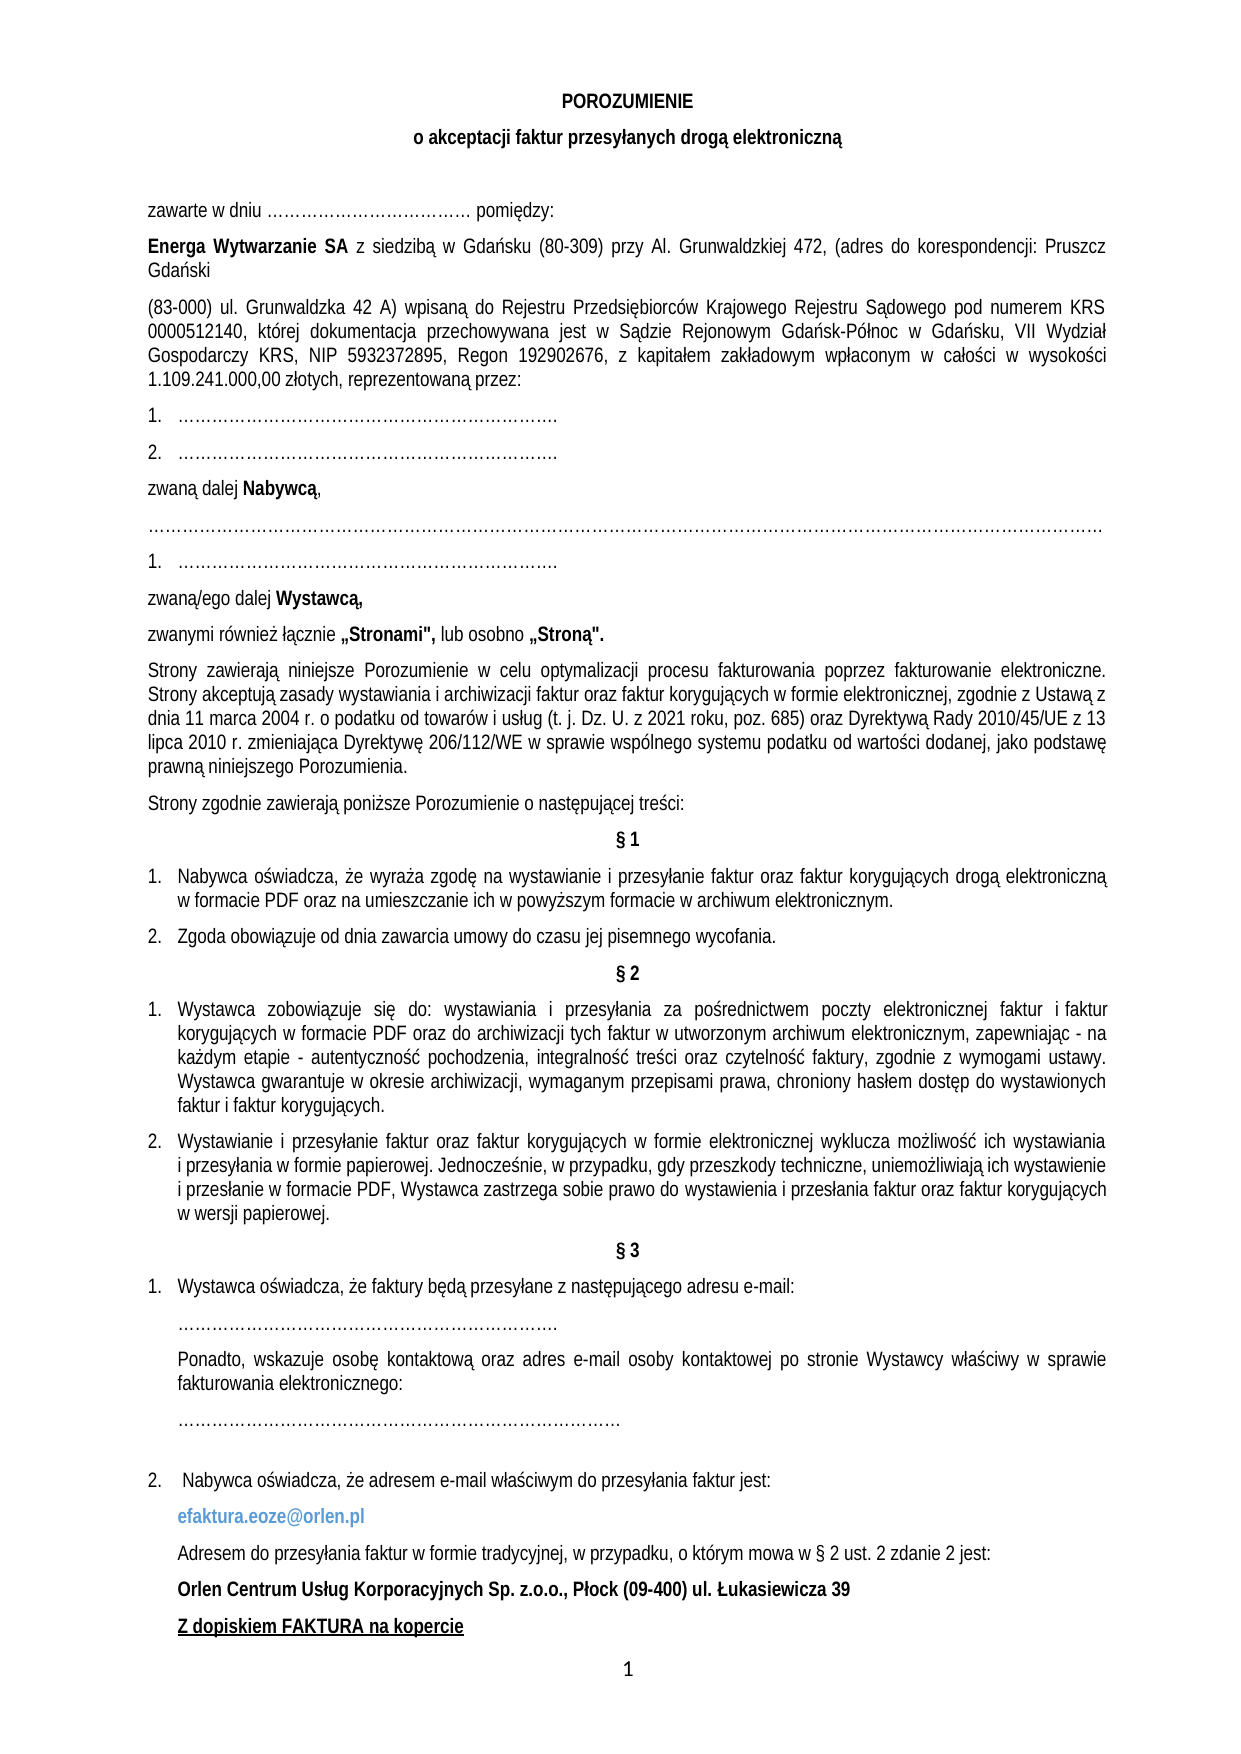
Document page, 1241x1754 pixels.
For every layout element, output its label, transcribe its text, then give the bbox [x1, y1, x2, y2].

text Orlen Centrum Usług Korporacyjnych Sp. z.o.o., Płock (09-400) ul. Łukasiewicza 39 [177, 1577, 1107, 1601]
text § 2 [148, 961, 1107, 984]
text § 1 [148, 827, 1107, 851]
text efaktura.eoze@orlen.pl [148, 1504, 1107, 1528]
text Ponadto, wskazuje osobę kontaktową oraz adres e-mail osoby kontaktowej po stronie Wystawcy właściwy w sprawie fakturowania elektronicznego: [177, 1347, 1107, 1395]
list Wystawca zobowiązuje się do: wystawiania i przesyłania za pośrednictwem poczty elektronicznej faktur i faktur korygujących w formacie PDF oraz do archiwizacji tych faktur w utworzonym archiwum elektronicznym, zapewniając - na każdym etapie - autentyczność pochodzenia, integralność treści oraz czytelność faktury, zgodnie z wymogami ustawy. Wystawca gwarantuje w okresie archiwizacji, wymaganym przepisami prawa, chroniony hasłem dostęp do wystawionych faktur i faktur korygujących. [148, 997, 1107, 1117]
list Wystawca oświadcza, że faktury będą przesyłane z następującego adresu e-mail: [148, 1274, 1107, 1298]
text Z dopiskiem FAKTURA na kopercie [177, 1614, 1107, 1638]
list Wystawianie i przesyłanie faktur oraz faktur korygujących w formie elektronicznej wyklucza możliwość ich wystawiania i przesyłania w formie papierowej. Jednocześnie, w przypadku, gdy przeszkody techniczne, uniemożliwiają ich wystawienie i przesłanie w formacie PDF, Wystawca zastrzega sobie prawo do wystawienia i przesłania faktur oraz faktur korygujących w wersji papierowej. [148, 1129, 1107, 1225]
text Adresem do przesyłania faktur w formie tradycyjnej, w przypadku, o którym mowa w § 2 ust. 2 zdanie 2 jest: [148, 1541, 1107, 1565]
text zwaną dalej Nabywcą, [148, 476, 1107, 500]
text zawarte w dniu ……………………………… pomiędzy: [148, 198, 1107, 222]
text o akceptacji faktur przesyłanych drogą elektroniczną [148, 125, 1107, 149]
list …………………………………………………………. [177, 1311, 1107, 1334]
text Strony zgodnie zawierają poniższe Porozumienie o następującej treści: [148, 791, 1107, 815]
list …………………………………………………………. [148, 549, 1107, 573]
list Nabywca oświadcza, że wyraża zgodę na wystawianie i przesyłanie faktur oraz faktur korygujących drogą elektroniczną w formacie PDF oraz na umieszczanie ich w powyższym formacie w archiwum elektronicznym. [148, 864, 1107, 912]
text zwanymi również łącznie „Stronami", lub osobno „Stroną". [148, 622, 1107, 646]
text …………………………………………………………………………………………………………………………………………………… [148, 513, 1107, 537]
text zwaną/ego dalej Wystawcą, [148, 586, 1107, 609]
text § 3 [148, 1238, 1107, 1262]
text POROZUMIENIE [148, 89, 1107, 113]
text Strony zawierają niniejsze Porozumienie w celu optymalizacji procesu fakturowania poprzez fakturowanie elektroniczne. Strony akceptują zasady wystawiania i archiwizacji faktur oraz faktur korygujących w formie elektronicznej, zgodnie z Ustawą z dnia 11 marca 2004 r. o podatku od towarów i usług (t. j. Dz. U. z 2021 roku, poz. 685) oraz Dyrektywą Rady 2010/45/UE z 13 lipca 2010 r. zmieniająca Dyrektywę 206/112/WE w sprawie wspólnego systemu podatku od wartości dodanej, jako podstawę prawną niniejszego Porozumienia. [148, 658, 1107, 778]
list Nabywca oświadcza, że adresem e-mail właściwym do przesyłania faktur jest: [148, 1468, 1107, 1492]
text Energa Wytwarzanie SA z siedzibą w Gdańsku (80-309) przy Al. Grunwaldzkiej 472, (adres do korespondencji: Pruszcz Gdański [148, 234, 1107, 282]
list …………………………………………………………. [148, 440, 1107, 464]
list Zgoda obowiązuje od dnia zawarcia umowy do czasu jej pisemnego wycofania. [148, 924, 1107, 948]
text …………………………………………………………………… [177, 1407, 1107, 1431]
list …………………………………………………………. [148, 403, 1107, 427]
text (83-000) ul. Grunwaldzka 42 A) wpisaną do Rejestru Przedsiębiorców Krajowego Rejestru Sądowego pod numerem KRS 0000512140, której dokumentacja przechowywana jest w Sądzie Rejonowym Gdańsk-Północ w Gdańsku, VII Wydział Gospodarczy KRS, NIP 5932372895, Regon 192902676, z kapitałem zakładowym wpłaconym w całości w wysokości 1.109.241.000,00 złotych, reprezentowaną przez: [148, 295, 1107, 391]
